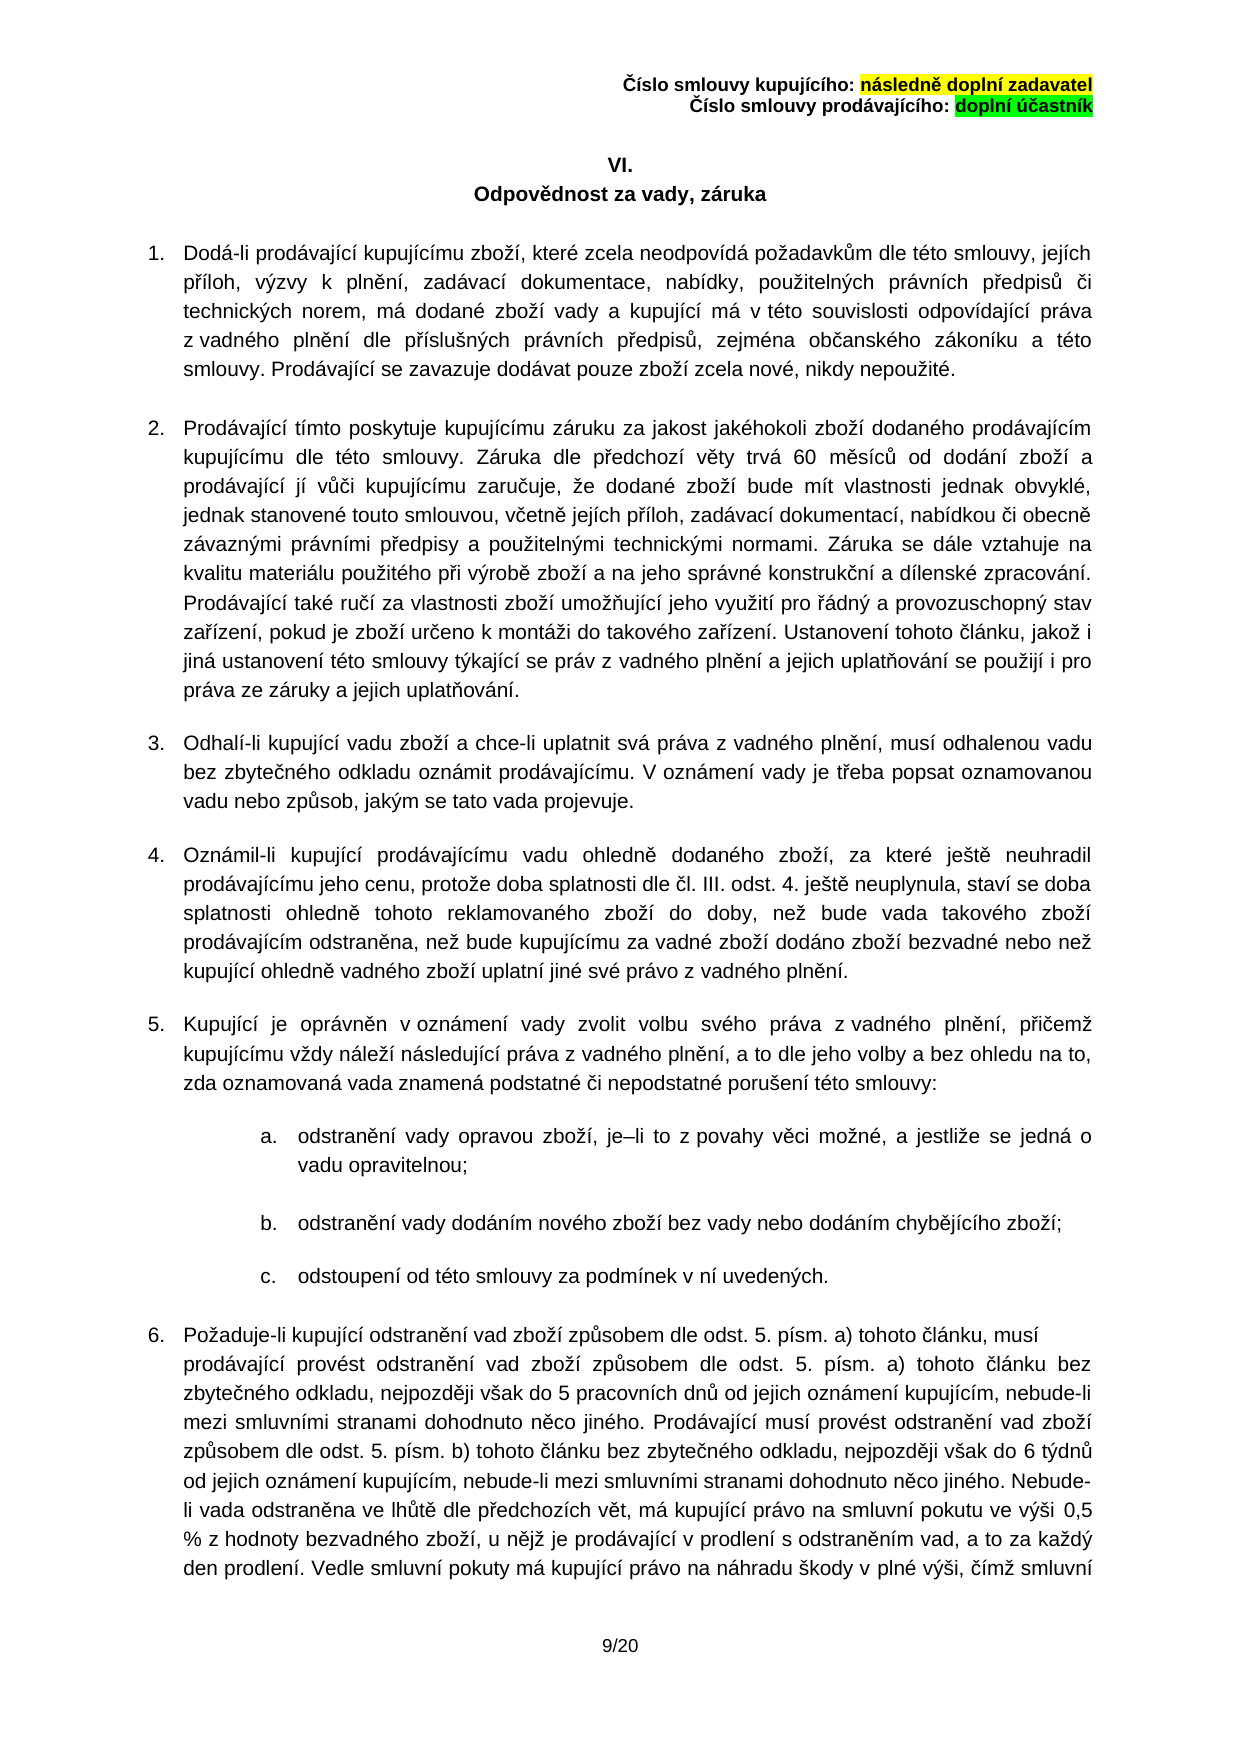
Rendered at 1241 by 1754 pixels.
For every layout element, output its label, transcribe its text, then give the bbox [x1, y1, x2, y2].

list Požaduje-li kupující odstranění vad zboží způsobem dle odst. 5. písm. a) tohoto článku, musí [148, 1317, 1093, 1347]
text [183, 1347, 1093, 1580]
list odstranění vady dodáním nového zboží bez vady nebo dodáním chybějícího zboží; [260, 1206, 1093, 1235]
list Kupující je oprávněn v oznámení vady zvolit volbu svého práva z vadného plnění, přičemž kupujícímu vždy náleží následující práva z vadného plnění, a to dle jeho volby a bez ohledu na to, zda oznamovaná vada znamená podstatné či nepodstatné porušení této smlouvy: [148, 1007, 1093, 1094]
text Odpovědnost za vady, záruka [148, 177, 1093, 206]
list odstranění vady opravou zboží, je–li to z povahy věci možné, a jestliže se jedná o vadu opravitelnou; [260, 1118, 1093, 1177]
list Dodá-li prodávající kupujícímu zboží, které zcela neodpovídá požadavkům dle této smlouvy, jejích příloh, výzvy k plnění, zadávací dokumentace, nabídky, použitelných právních předpisů či technických norem, má dodané zboží vady a kupující má v této souvislosti odpovídající práva z vadného plnění dle příslušných právních předpisů, zejména občanského zákoníku a této smlouvy. Prodávající se zavazuje dodávat pouze zboží zcela nové, nikdy nepoužité. [148, 235, 1093, 381]
text VI. [148, 148, 1093, 177]
list odstoupení od této smlouvy za podmínek v ní uvedených. [260, 1259, 1093, 1288]
list Odhalí-li kupující vadu zboží a chce-li uplatnit svá práva z vadného plnění, musí odhalenou vadu bez zbytečného odkladu oznámit prodávajícímu. V oznámení vady je třeba popsat oznamovanou vadu nebo způsob, jakým se tato vada projevuje. [148, 726, 1093, 813]
list Oznámil-li kupující prodávajícímu vadu ohledně dodaného zboží, za které ještě neuhradil prodávajícímu jeho cenu, protože doba splatnosti dle čl. III. odst. 4. ještě neuplynula, staví se doba splatnosti ohledně tohoto reklamovaného zboží do doby, než bude vada takového zboží prodávajícím odstraněna, než bude kupujícímu za vadné zboží dodáno zboží bezvadné nebo než kupující ohledně vadného zboží uplatní jiné své právo z vadného plnění. [148, 837, 1093, 983]
list Prodávající tímto poskytuje kupujícímu záruku za jakost jakéhokoli zboží dodaného prodávajícím kupujícímu dle této smlouvy. Záruka dle předchozí věty trvá 60 měsíců od dodání zboží a prodávající jí vůči kupujícímu zaručuje, že dodané zboží bude mít vlastnosti jednak obvyklé, jednak stanovené touto smlouvou, včetně jejích příloh, zadávací dokumentací, nabídkou či obecně závaznými právními předpisy a použitelnými technickými normami. Záruka se dále vztahuje na kvalitu materiálu použitého při výrobě zboží a na jeho správné konstrukční a dílenské zpracování. Prodávající také ručí za vlastnosti zboží umožňující jeho využití pro řádný a provozuschopný stav zařízení, pokud je zboží určeno k montáži do takového zařízení. Ustanovení tohoto článku, jakož i jiná ustanovení této smlouvy týkající se práv z vadného plnění a jejich uplatňování se použijí i pro práva ze záruky a jejich uplatňování. [148, 410, 1093, 702]
